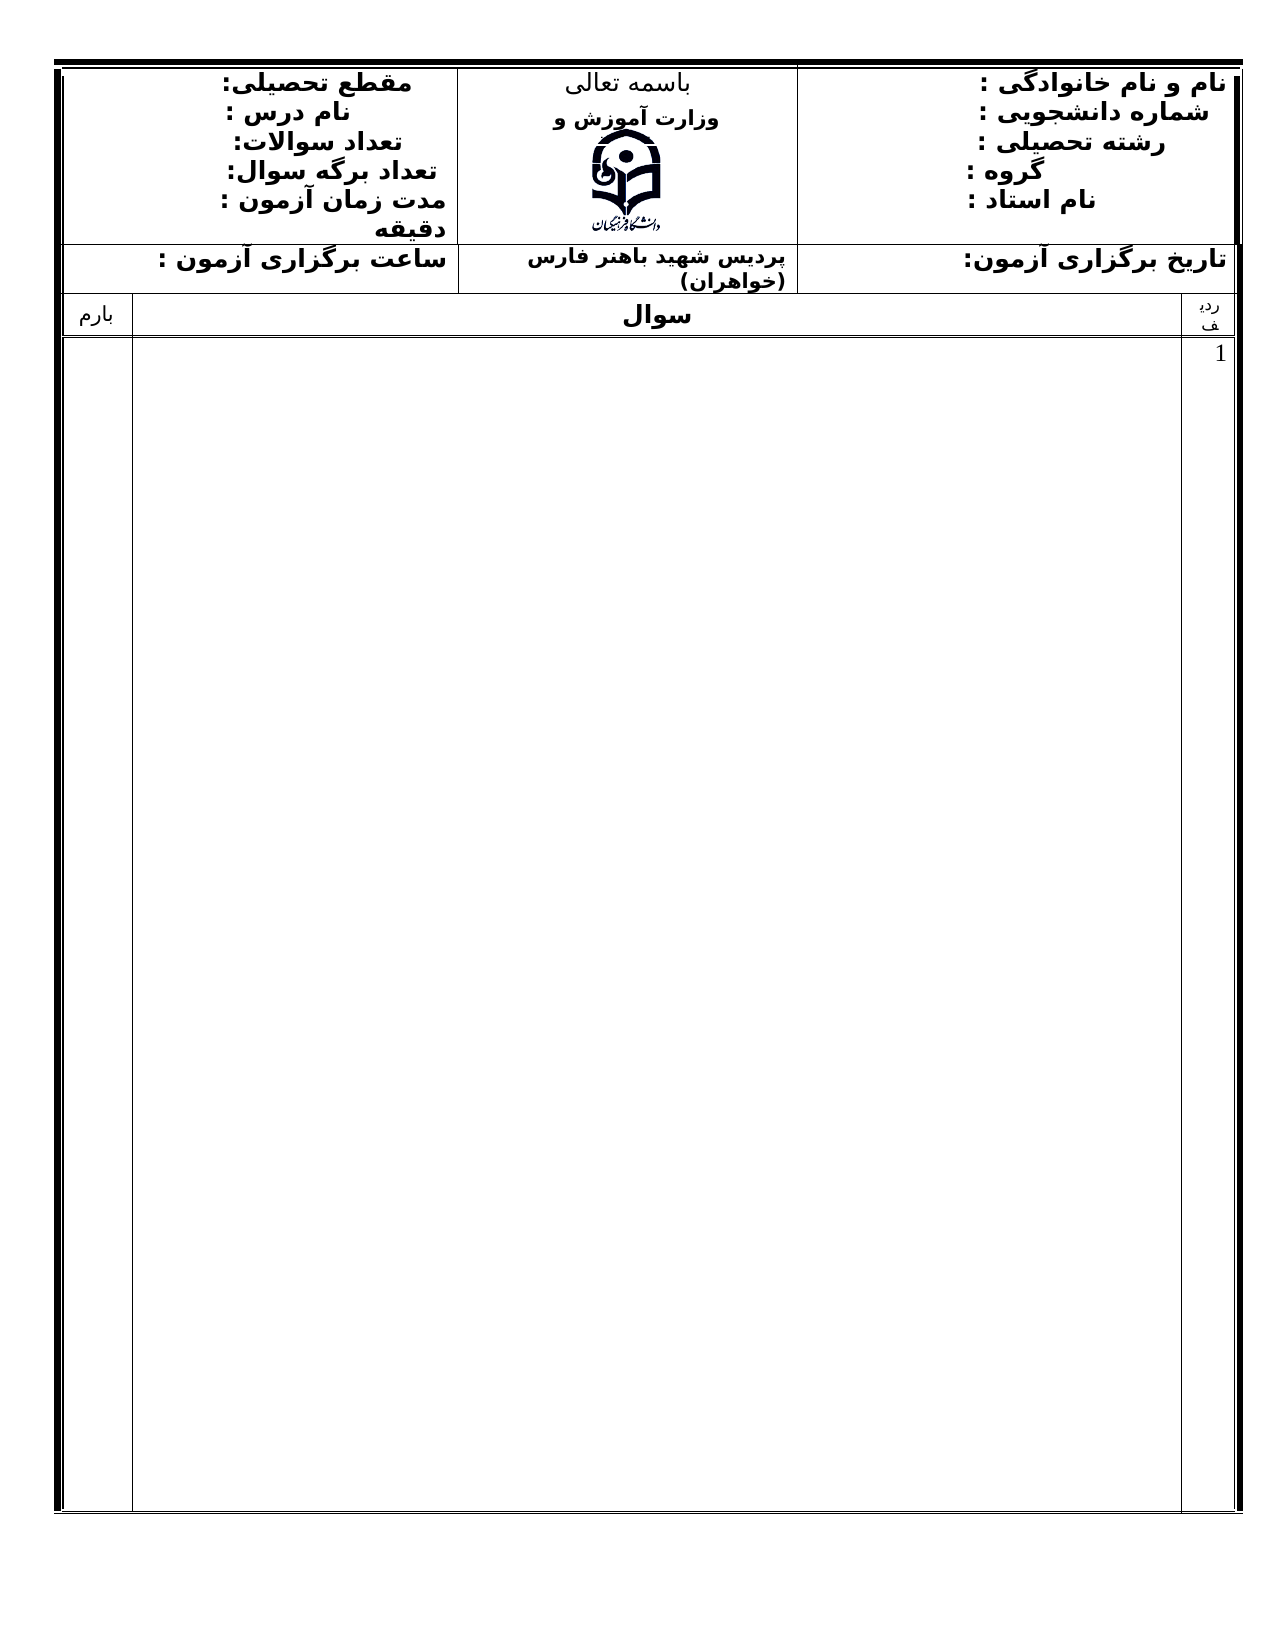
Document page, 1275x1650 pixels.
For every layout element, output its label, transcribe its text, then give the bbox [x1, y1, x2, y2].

table_cell ردیف [1182, 294, 1234, 335]
table_cell سوال [133, 294, 1181, 335]
table_header نام و نام خانوادگی : شماره دانشجویی : رشته تحصیلی : گروه : نام استاد : [798, 69, 1238, 243]
table_cell 1 [1182, 335, 1237, 1511]
table_header باسمه تعالی [458, 69, 797, 243]
table_cell ساعت برگزاری آزمون : [64, 245, 458, 293]
table_cell بارم [64, 294, 132, 335]
table_cell پردیس شهید باهنر فارس (خواهران) [459, 245, 797, 293]
table_cell [61, 335, 132, 1511]
table_cell [133, 338, 1181, 1511]
table_cell تاریخ برگزاری آزمون: [798, 245, 1234, 293]
table_header مقطع تحصیلی: نام درس : تعداد سوالات: تعداد برگه سوال: مدت زمان آزمون : دقیقه [59, 65, 458, 243]
